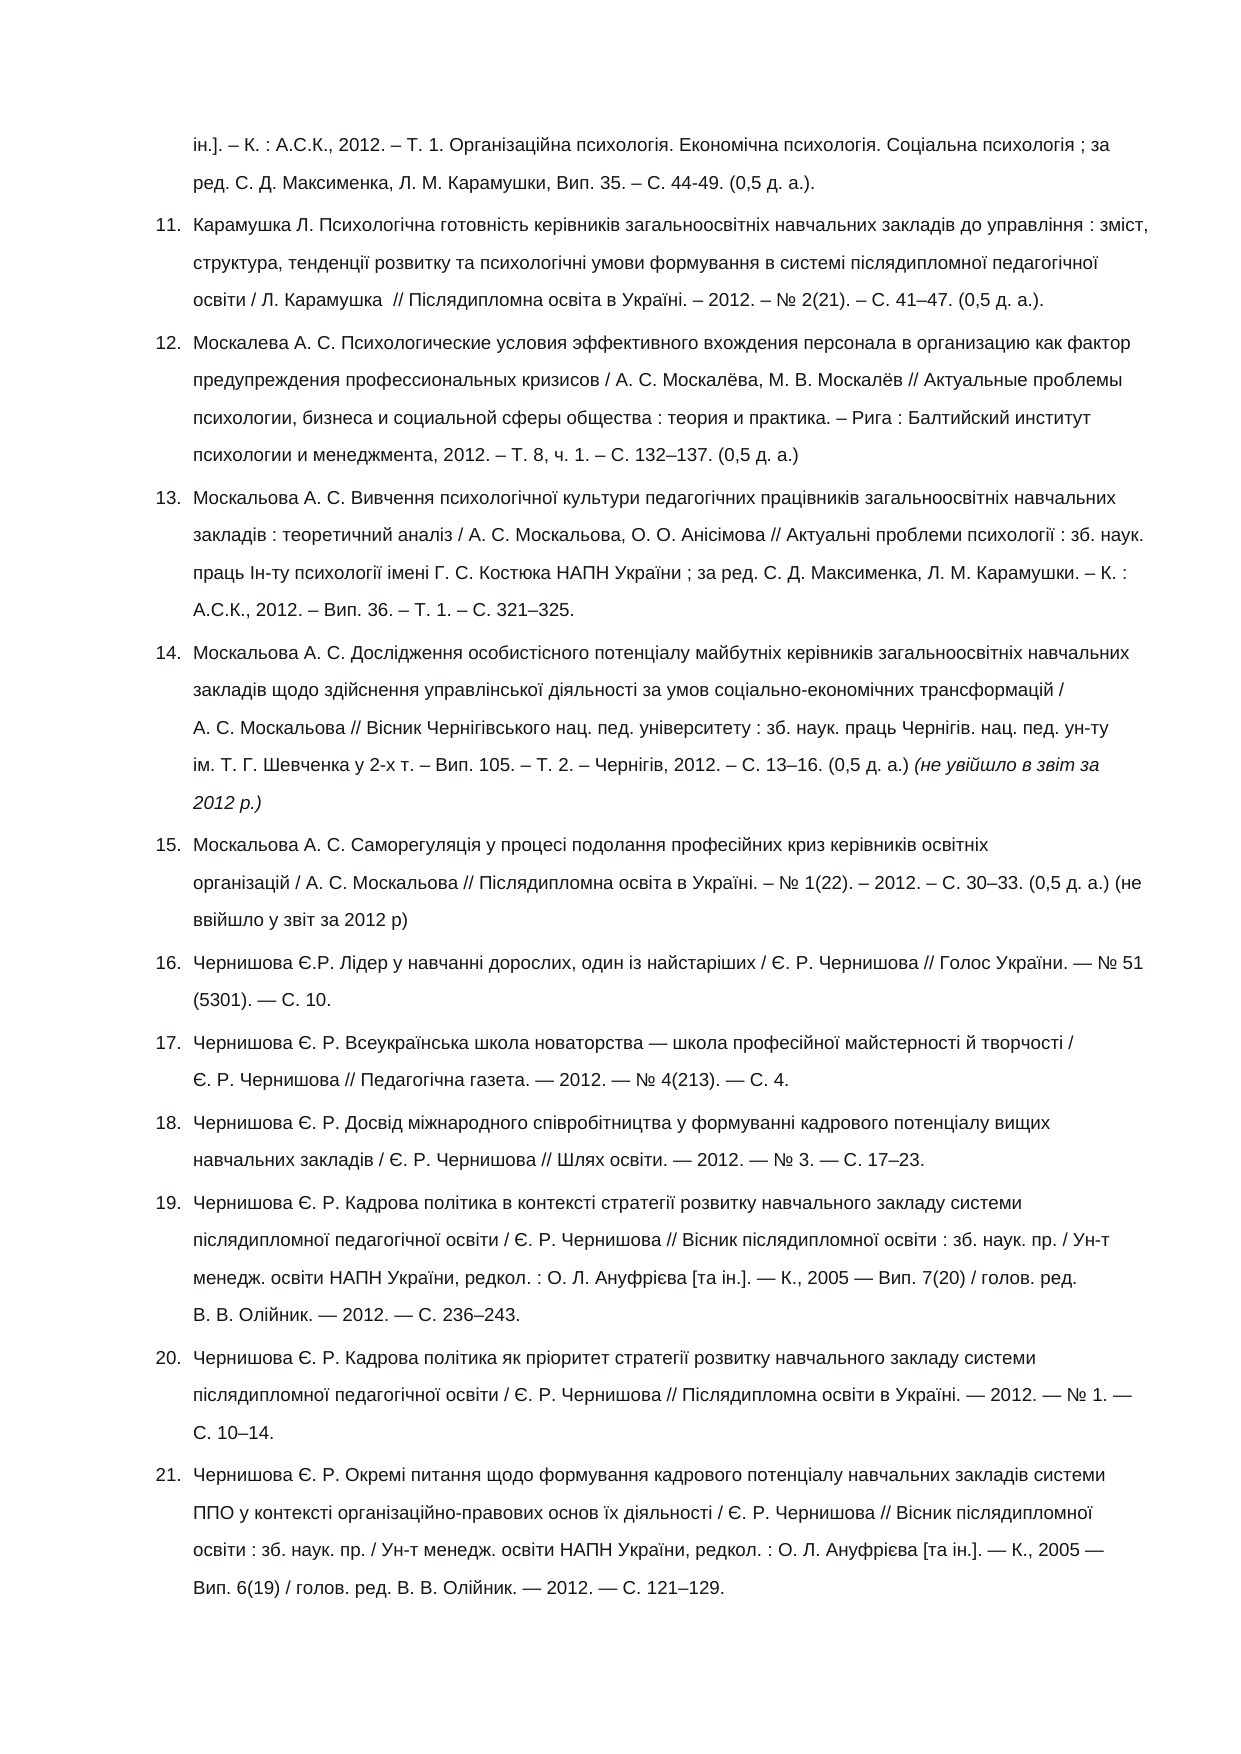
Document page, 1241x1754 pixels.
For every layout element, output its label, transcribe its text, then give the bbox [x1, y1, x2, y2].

list Чернишова Є. Р. Кадрова політика як пріоритет стратегії розвитку навчального закладу системи післядипломної педагогічної освіти / Є. Р. Чернишова // Післядипломна освіти в Україні. — 2012. — № 1. — С. 10–14. [155, 1331, 1152, 1443]
list Чернишова Є. Р. Всеукраїнська школа новаторства — школа професійної майстерності й творчості / Є. Р. Чернишова // Педагогічна газета. — 2012. — № 4(213). — С. 4. [155, 1016, 1152, 1091]
list Чернишова Є. Р. Кадрова політика в контексті стратегії розвитку навчального закладу системи післядипломної педагогічної освіти / Є. Р. Чернишова // Вісник післядипломної освіти : зб. наук. пр. / Ун-т менедж. освіти НАПН України, редкол. : О. Л. Ануфрієва [та ін.]. — К., 2005 — Вип. 7(20) / голов. ред. В. В. Олійник. — 2012. — С. 236–243. [155, 1176, 1152, 1326]
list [155, 118, 1152, 193]
list Чернишова Є.Р. Лідер у навчанні дорослих, один із найстаріших / Є. Р. Чернишова // Голос України. — № 51 (5301). — С. 10. [155, 936, 1152, 1011]
list Москальова А. С. Вивчення психологічної культури педагогічних працівників загальноосвітніх навчальних закладів : теоретичний аналіз / А. С. Москальова, О. О. Анісімова // Актуальні проблеми психології : зб. наук. праць Ін-ту психології імені Г. С. Костюка НАПН України ; за ред. С. Д. Максименка, Л. М. Карамушки. – К. : А.С.К., 2012. – Вип. 36. – Т. 1. – С. 321–325. [155, 471, 1152, 621]
list Москалева А. С. Психологические условия эффективного вхождения персонала в организацию как фактор предупреждения профессиональных кризисов / А. С. Москалёва, М. В. Москалёв // Актуальные проблемы психологии, бизнеса и социальной сферы общества : теория и практика. – Рига : Балтийский институт психологии и менеджмента, 2012. – Т. 8, ч. 1. – С. 132–137. (0,5 д. а.) [155, 316, 1152, 466]
list Чернишова Є. Р. Досвід міжнародного співробітництва у формуванні кадрового потенціалу вищих навчальних закладів / Є. Р. Чернишова // Шлях освіти. — 2012. — № 3. — С. 17–23. [155, 1096, 1152, 1171]
list Чернишова Є. Р. Окремі питання щодо формування кадрового потенціалу навчальних закладів системи ППО у контексті організаційно-правових основ їх діяльності / Є. Р. Чернишова // Вісник післядипломної освіти : зб. наук. пр. / Ун-т менедж. освіти НАПН України, редкол. : О. Л. Ануфрієва [та ін.]. — К., 2005 — Вип. 6(19) / голов. ред. В. В. Олійник. — 2012. — С. 121–129. [155, 1448, 1152, 1598]
list Карамушка Л. Психологічна готовність керівників загальноосвітніх навчальних закладів до управління : зміст, структура, тенденції розвитку та психологічні умови формування в системі післядипломної педагогічної освіти / Л. Карамушка // Післядипломна освіта в Україні. – 2012. – № 2(21). – С. 41–47. (0,5 д. а.). [155, 198, 1152, 311]
list Москальова А. С. Саморегуляція у процесі подолання професійних криз керівників освітніх організацій / А. С. Москальова // Післядипломна освіта в Україні. – № 1(22). – 2012. – С. 30–33. (0,5 д. а.) (не ввійшло у звіт за 2012 р) [155, 818, 1152, 931]
list Москальова А. С. Дослідження особистісного потенціалу майбутніх керівників загальноосвітніх навчальних закладів щодо здійснення управлінської діяльності за умов соціально-економічних трансформацій / А. С. Москальова // Вісник Чернігівського нац. пед. університету : зб. наук. праць Чернігів. нац. пед. ун-ту ім. Т. Г. Шевченка у 2-х т. – Вип. 105. – Т. 2. – Чернігів, 2012. – С. 13–16. (0,5 д. а.) (не увійшло в звіт за 2012 р.) [155, 626, 1152, 813]
